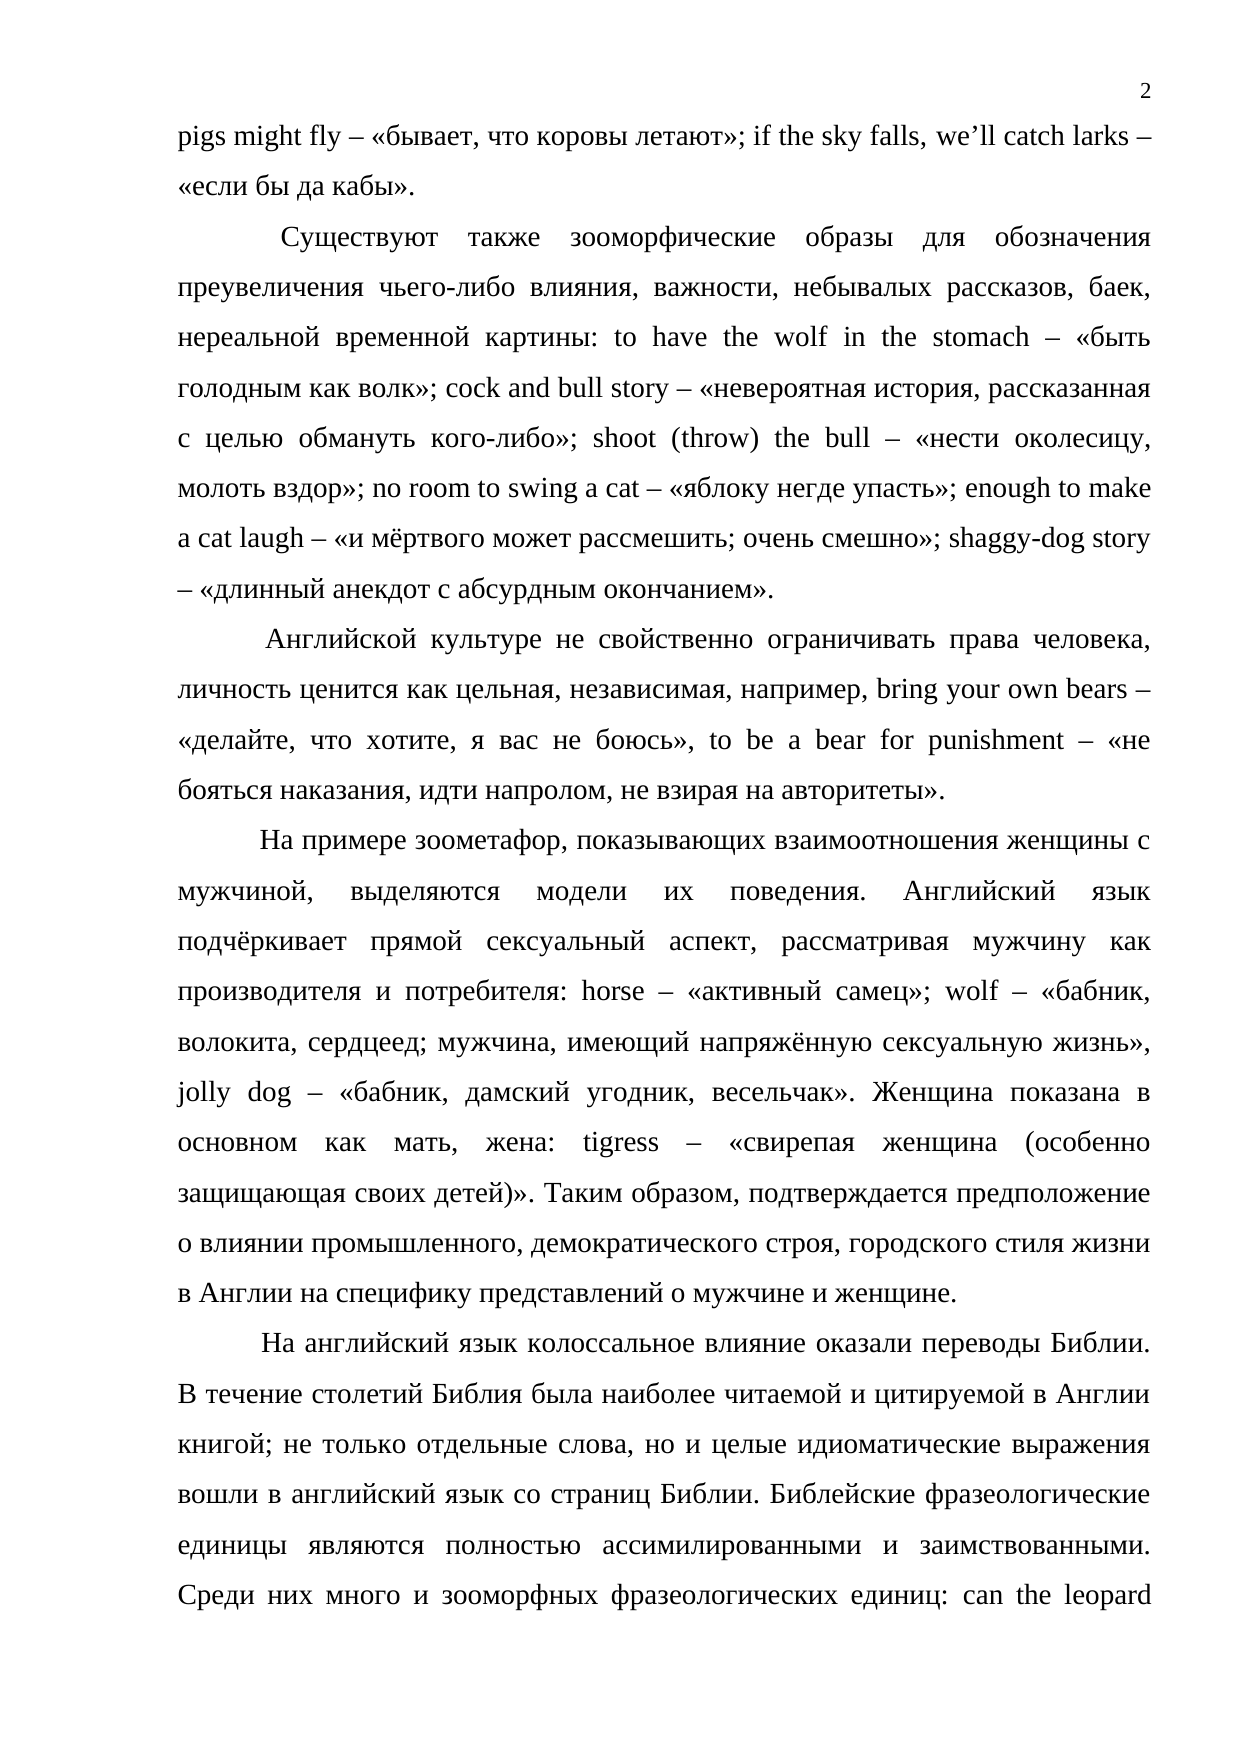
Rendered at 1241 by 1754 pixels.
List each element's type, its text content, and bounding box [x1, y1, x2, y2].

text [177, 118, 1152, 202]
text Английской культуре не свойственно ограничивать права человека, личность ценится как цельная, независимая, например, bring your own bears – «делайте, что хотите, я вас не боюсь», to be a bear for punishment – «не бояться наказания, идти напролом, не взирая на авторитеты». [177, 621, 1152, 806]
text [177, 1326, 1152, 1611]
text Существуют также зооморфические образы для обозначения преувеличения чьего-либо влияния, важности, небывалых рассказов, баек, нереальной временной картины: to have the wolf in the stomach – «быть голодным как волк»; cock and bull story – «невероятная история, рассказанная с целью обмануть кого-либо»; shoot (throw) the bull – «нести околесицу, молоть вздор»; no room to swing a cat – «яблоку негде упасть»; enough to make a cat laugh – «и мёртвого может рассмешить; очень смешно»; shaggy-dog story – «длинный анекдот с абсурдным окончанием». [177, 219, 1152, 604]
text На примере зоометафор, показывающих взаимоотношения женщины с мужчиной, выделяются модели их поведения. Английский язык подчёркивает прямой сексуальный аспект, рассматривая мужчину как производителя и потребителя: horse – «активный самец»; wolf – «бабник, волокита, сердцеед; мужчина, имеющий напряжённую сексуальную жизнь», jolly dog – «бабник, дамский угодник, весельчак». Женщина показана в основном как мать, жена: tigress – «свирепая женщина (особенно защищающая своих детей)». Таким образом, подтверждается предположение о влиянии промышленного, демократического строя, городского стиля жизни в Англии на специфику представлений о мужчине и женщине. [177, 822, 1152, 1309]
